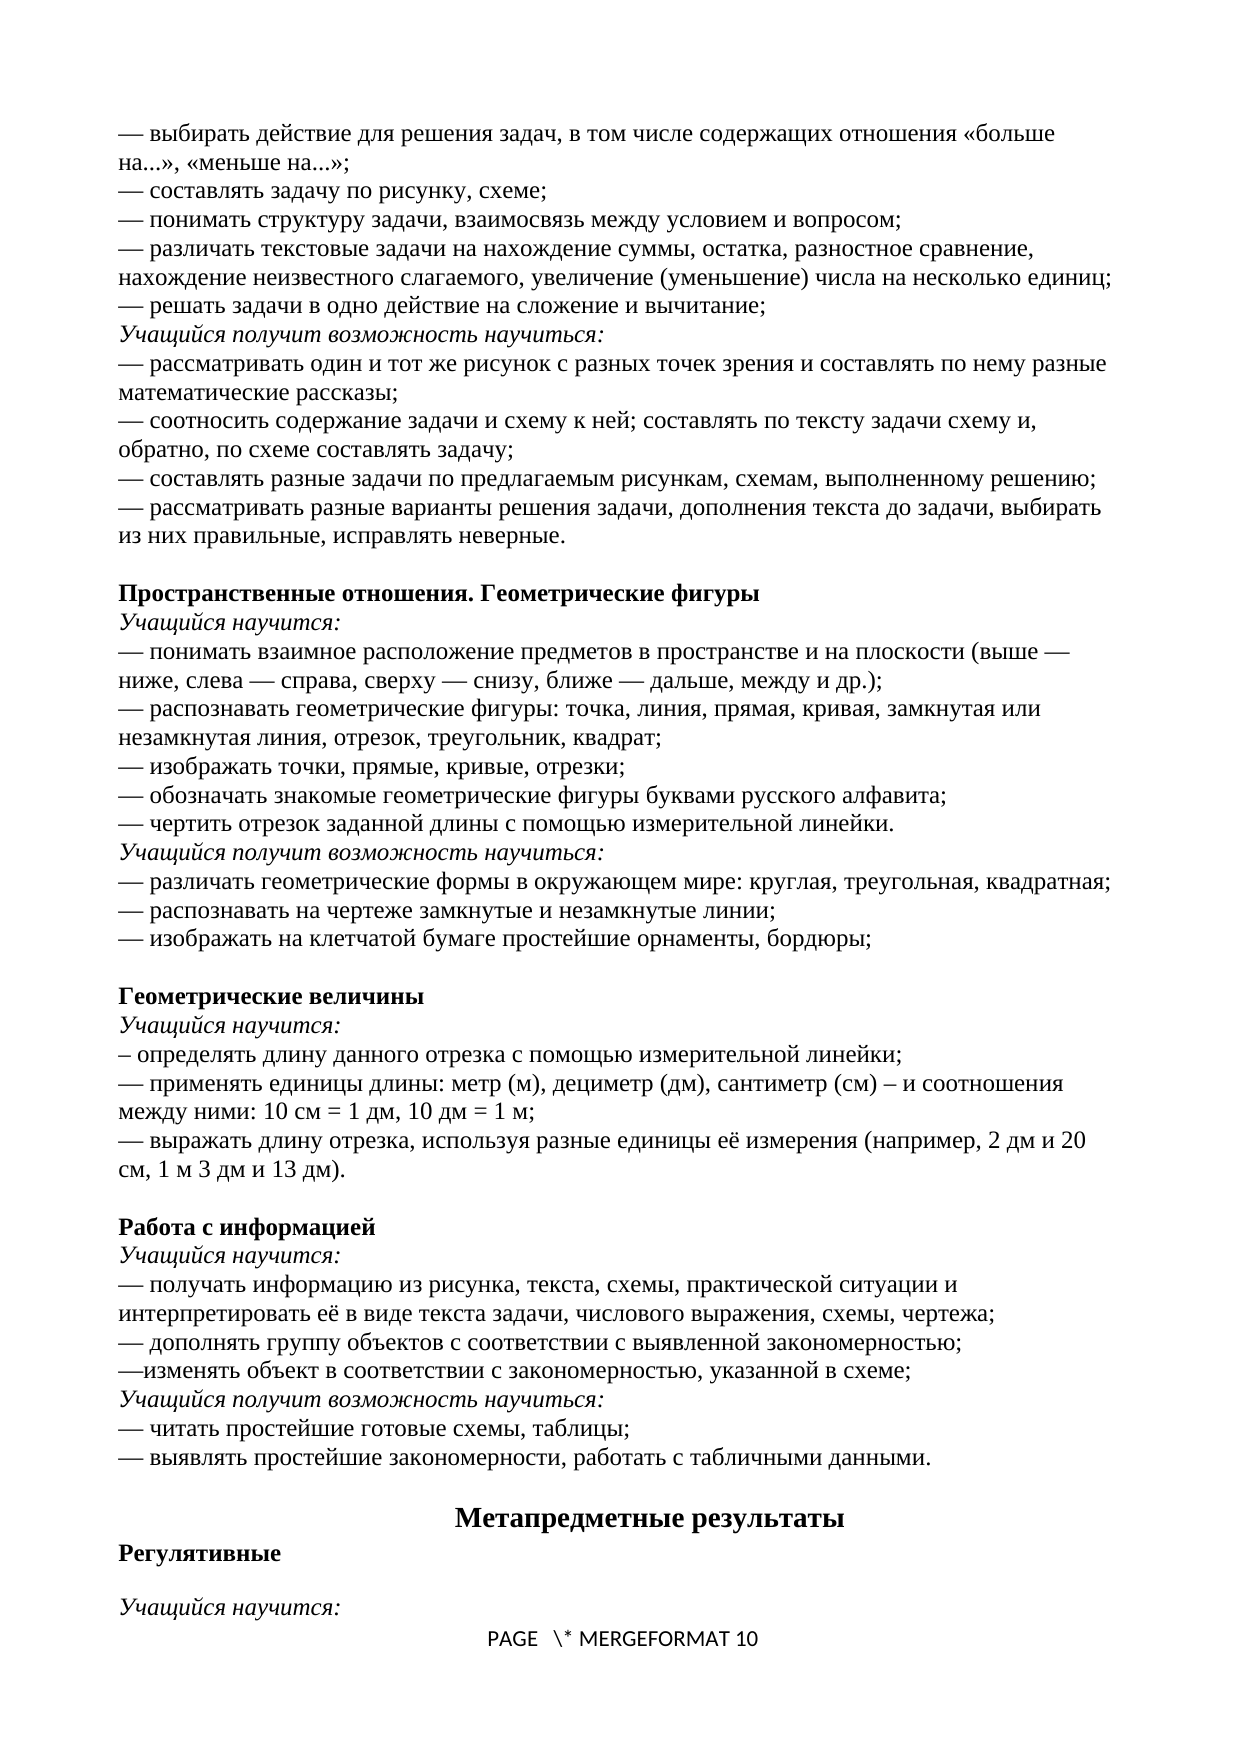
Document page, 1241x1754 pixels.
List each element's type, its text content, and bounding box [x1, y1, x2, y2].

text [118, 118, 1122, 549]
text Работа с информацией Учащийся научится: — получать информацию из рисунка, текста, схемы, практической ситуации и интерпретировать её в виде текста задачи, числового выражения, схемы, чертежа; — дополнять группу объектов с соответствии с выявленной закономерностью; —изменять объект в соответствии с закономерностью, указанной в схеме; Учащийся получит возможность научиться: — читать простейшие готовые схемы, таблицы; — выявлять простейшие закономерности, работать с табличными данными. [118, 1212, 1122, 1471]
text Геометрические величины Учащийся научится: – определять длину данного отрезка с помощью измерительной линейки; — применять единицы длины: метр (м), дециметр (дм), сантиметр (см) – и соотношения между ними: 10 см = 1 дм, 10 дм = 1 м; — выражать длину отрезка, используя разные единицы её измерения (например, 2 дм и 20 см, 1 м 3 дм и 13 дм). [118, 981, 1122, 1183]
text Пространственные отношения. Геометрические фигуры Учащийся научится: — понимать взаимное расположение предметов в пространстве и на плоскости (выше — ниже, слева — справа, сверху — снизу, ближе — дальше, между и др.); — распознавать геометрические фигуры: точка, линия, прямая, кривая, замкнутая или незамкнутая линия, отрезок, треугольник, квадрат; — изображать точки, прямые, кривые, отрезки; — обозначать знакомые геометрические фигуры буквами русского алфавита; — чертить отрезок заданной длины с помощью измерительной линейки. Учащийся получит возможность научиться: — различать геометрические формы в окружающем мире: круглая, треугольная, квадратная; — распознавать на чертеже замкнутые и незамкнутые линии; — изображать на клетчатой бумаге простейшие орнаменты, бордюры; [118, 578, 1122, 952]
subtitle Метапредметные результаты [118, 1500, 1122, 1533]
text Регулятивные [118, 1538, 1122, 1567]
text Учащийся научится: [118, 1592, 1122, 1621]
